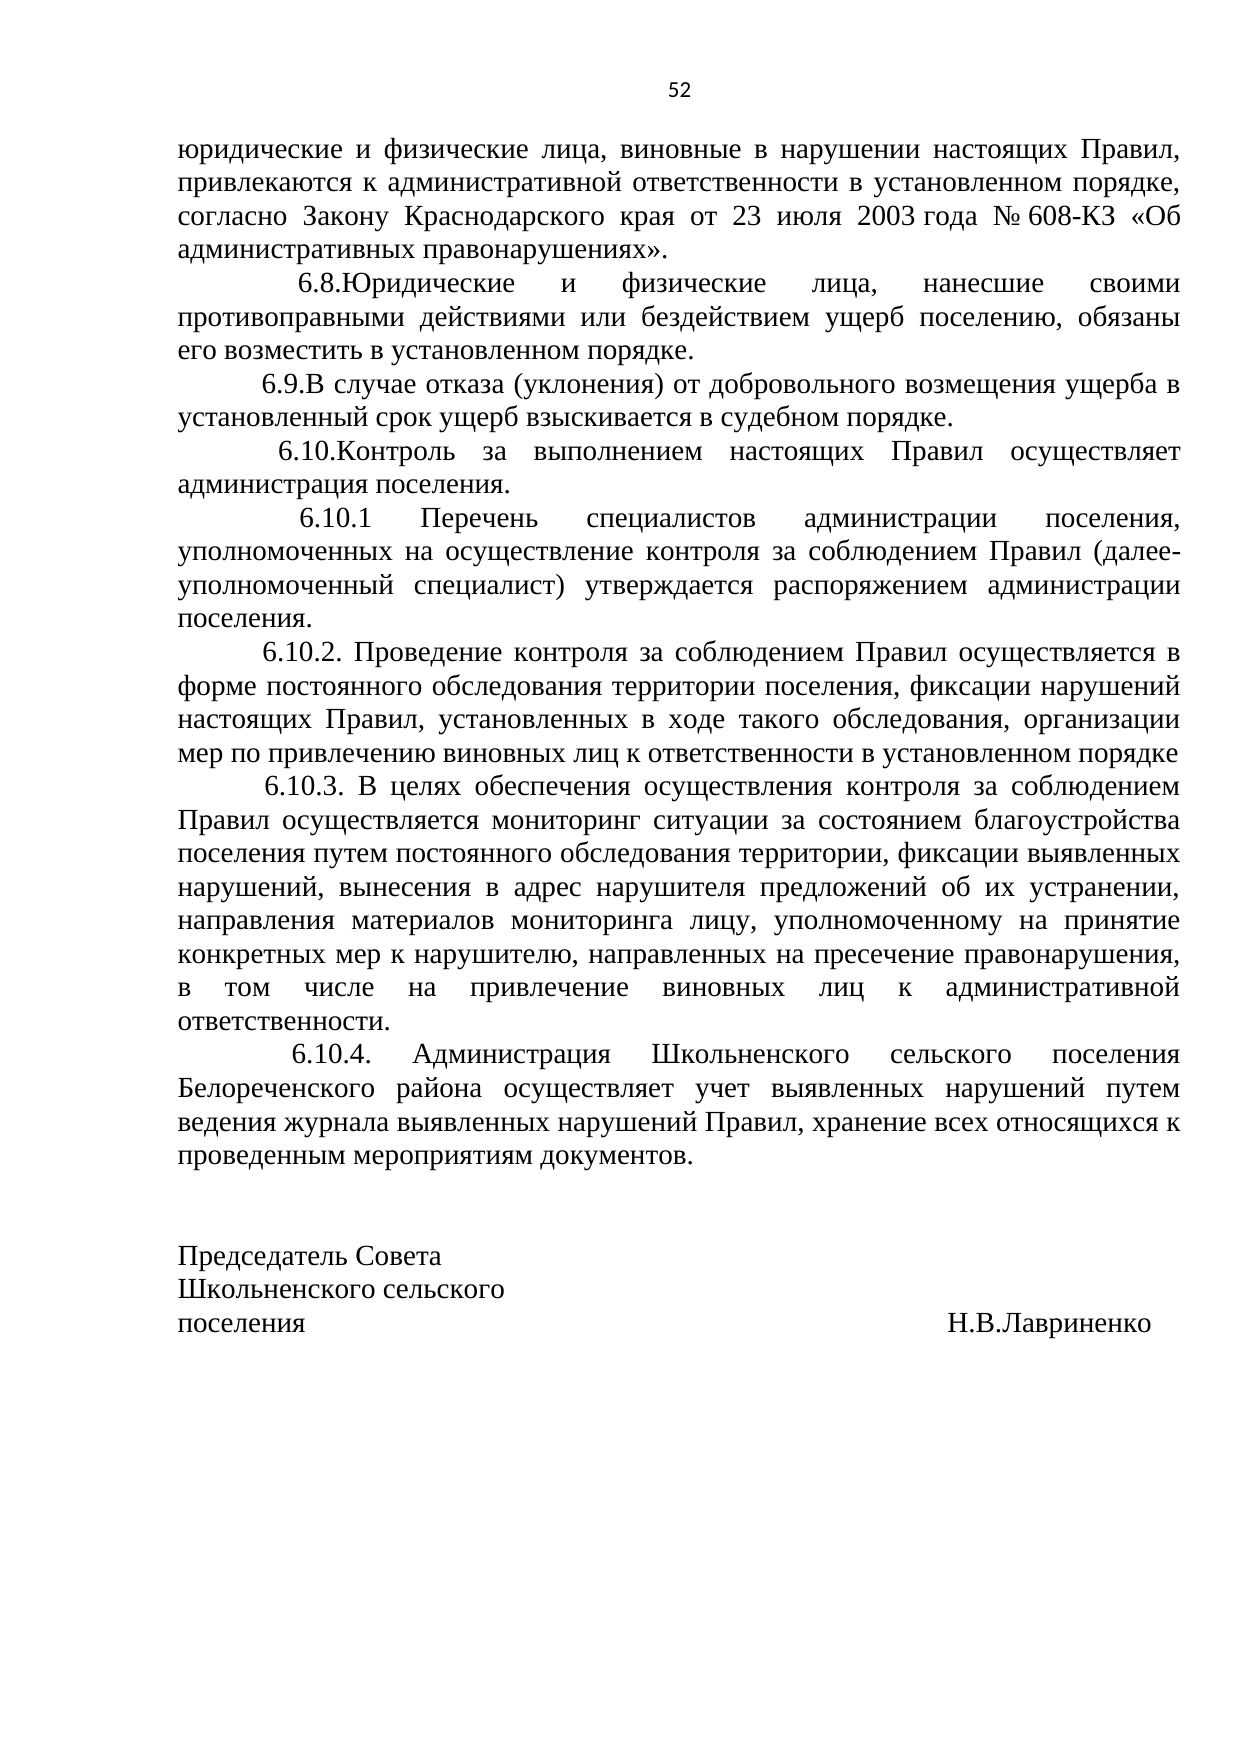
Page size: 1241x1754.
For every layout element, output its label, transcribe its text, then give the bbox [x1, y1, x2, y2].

text 6.8.Юридические и физические лица, нанесшие своими противоправными действиями или бездействием ущерб поселению, обязаны его возместить в установленном порядке. [177, 265, 1181, 366]
text 6.10.Контроль за выполнением настоящих Правил осуществляет администрация поселения. [177, 433, 1181, 500]
text Школьненского сельского [177, 1271, 1181, 1305]
text 6.10.2. Проведение контроля за соблюдением Правил осуществляется в форме постоянного обследования территории поселения, фиксации нарушений настоящих Правил, установленных в ходе такого обследования, организации мер по привлечению виновных лиц к ответственности в установленном порядке [177, 634, 1181, 768]
text 6.10.3. В целях обеспечения осуществления контроля за соблюдением Правил осуществляется мониторинг ситуации за состоянием благоустройства поселения путем постоянного обследования территории, фиксации выявленных нарушений, вынесения в адрес нарушителя предложений об их устранении, направления материалов мониторинга лицу, уполномоченному на принятие конкретных мер к нарушителю, направленных на пресечение правонарушения, в том числе на привлечение виновных лиц к административной ответственности. [177, 768, 1181, 1037]
text 6.10.4. Администрация Школьненского сельского поселения Белореченского района осуществляет учет выявленных нарушений путем ведения журнала выявленных нарушений Правил, хранение всех относящихся к проведенным мероприятиям документов. [177, 1037, 1181, 1171]
text 6.10.1 Перечень специалистов администрации поселения, уполномоченных на осуществление контроля за соблюдением Правил (далее-уполномоченный специалист) утверждается распоряжением администрации поселения. [177, 500, 1181, 634]
text 6.9.В случае отказа (уклонения) от добровольного возмещения ущерба в установленный срок ущерб взыскивается в судебном порядке. [177, 366, 1181, 433]
text Председатель Совета [177, 1238, 1181, 1271]
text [177, 131, 1181, 265]
text поселения Н.В.Лавриненко [177, 1305, 1181, 1338]
